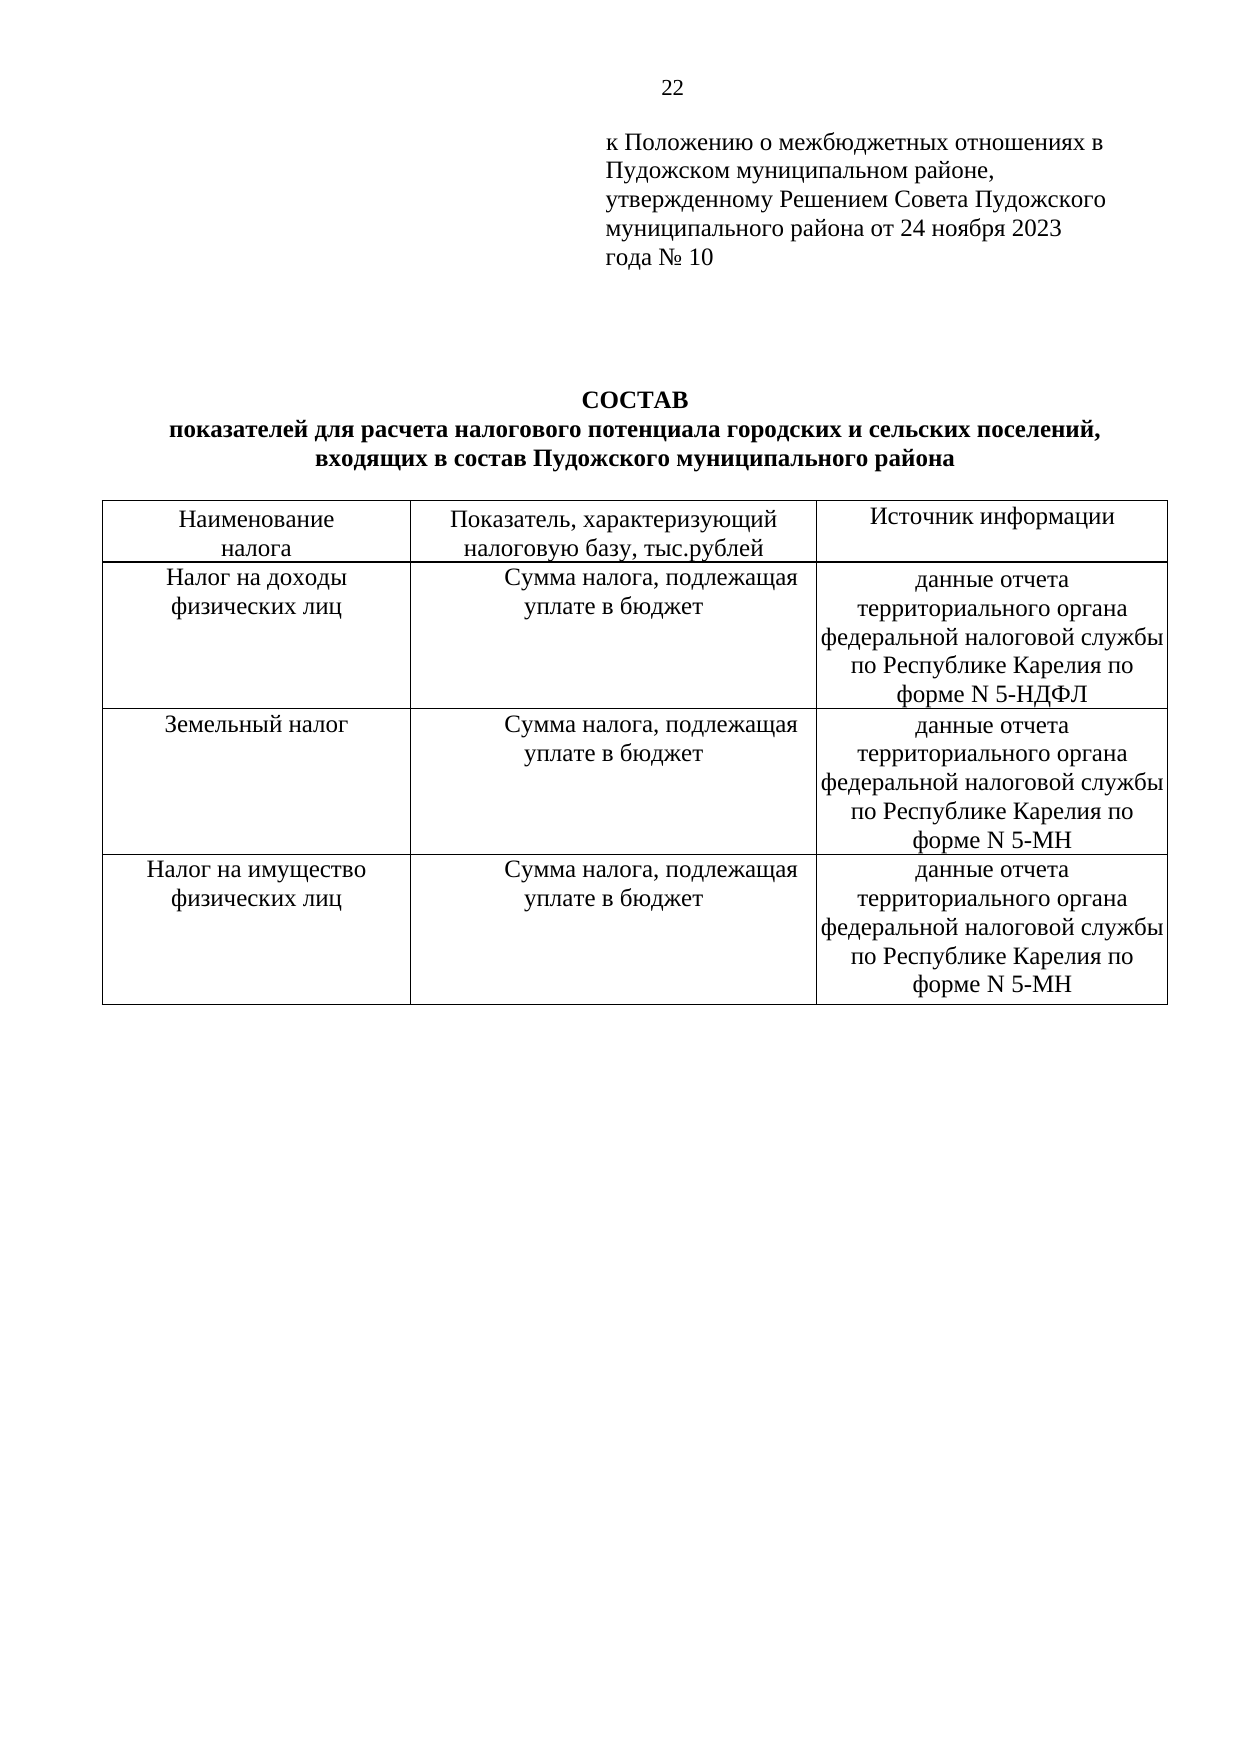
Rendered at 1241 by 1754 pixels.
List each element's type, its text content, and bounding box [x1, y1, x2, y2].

table_cell Земельный налог [103, 709, 410, 853]
table_header Наименование налога [103, 501, 410, 561]
text СОСТАВ [162, 385, 1107, 414]
table_cell данные отчета территориального органа федеральной налоговой службы по Республике Карелия по форме N 5-МН [817, 709, 1167, 853]
table_cell Налог на доходы физических лиц [103, 563, 410, 708]
table_cell Сумма налога, подлежащая уплате в бюджет [411, 855, 816, 1004]
table_cell Сумма налога, подлежащая уплате в бюджет [411, 709, 816, 853]
table_header Показатель, характеризующий налоговую базу, тыс.рублей [411, 501, 816, 561]
table_header Источник информации [817, 501, 1167, 561]
text к Положению о межбюджетных отношениях в Пудожском муниципальном районе, утвержденному Решением Совета Пудожского муниципального района от 24 ноября 2023 года № 10 [605, 127, 1107, 270]
table_cell Налог на имущество физических лиц [103, 855, 410, 1004]
table_cell данные отчета территориального органа федеральной налоговой службы по Республике Карелия по форме N 5-НДФЛ [817, 563, 1167, 708]
table_cell Сумма налога, подлежащая уплате в бюджет [411, 563, 816, 708]
table_cell данные отчета территориального органа федеральной налоговой службы по Республике Карелия по форме N 5-МН [817, 855, 1167, 1004]
text показателей для расчета налогового потенциала городских и сельских поселений, входящих в состав Пудожского муниципального района [162, 414, 1107, 472]
